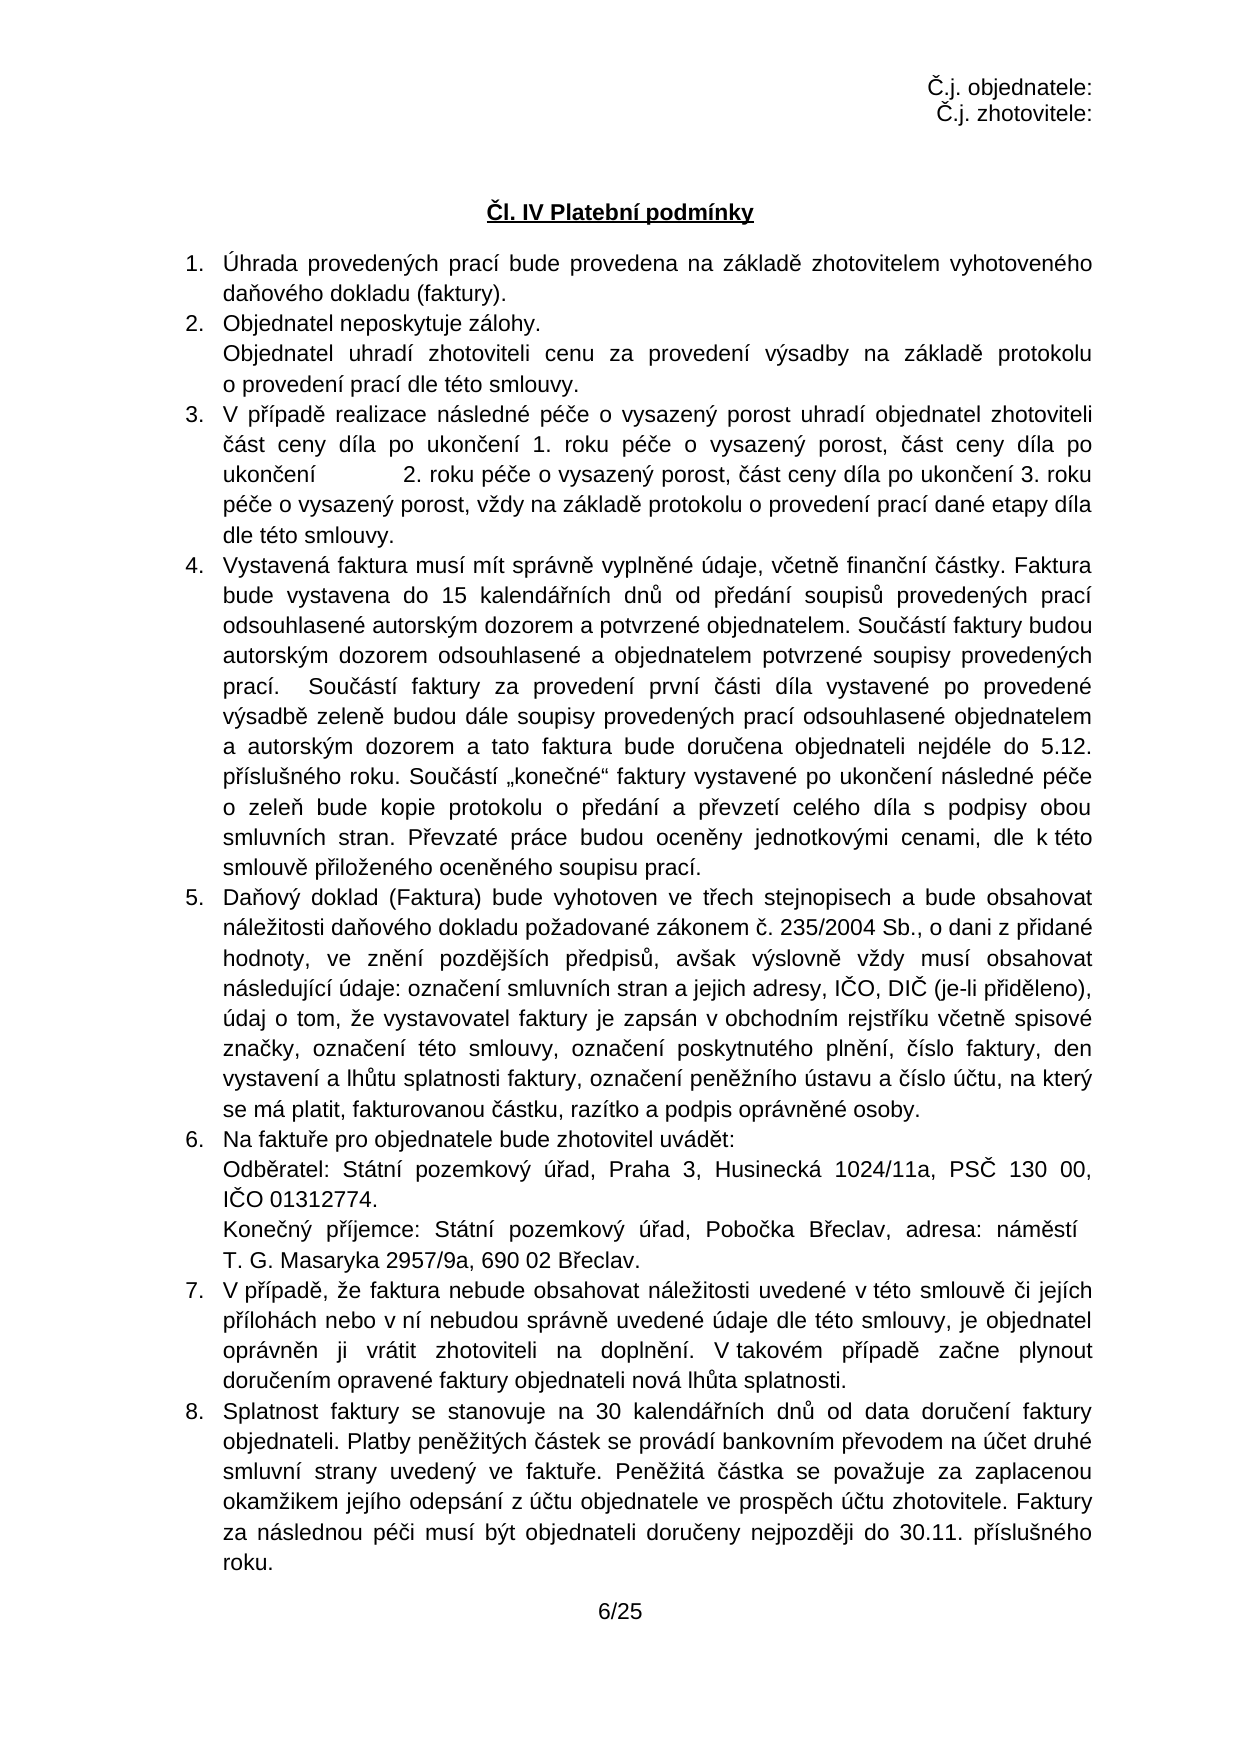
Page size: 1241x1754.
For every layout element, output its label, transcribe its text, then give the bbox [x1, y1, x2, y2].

list V případě, že faktura nebude obsahovat náležitosti uvedené v této smlouvě či jejích přílohách nebo v ní nebudou správně uvedené údaje dle této smlouvy, je objednatel oprávněn ji vrátit zhotoviteli na doplnění. V takovém případě začne plynout doručením opravené faktury objednateli nová lhůta splatnosti. [185, 1277, 1093, 1394]
list Konečný příjemce: Státní pozemkový úřad, Pobočka Břeclav, adresa: náměstí T. G. Masaryka 2957/9a, 690 02 Břeclav. [223, 1216, 1093, 1273]
list Úhrada provedených prací bude provedena na základě zhotovitelem vyhotoveného daňového dokladu (faktury). [185, 250, 1093, 306]
list Na faktuře pro objednatele bude zhotovitel uvádět: [185, 1126, 1093, 1152]
list Objednatel uhradí zhotoviteli cenu za provedení výsadby na základě protokolu o provedení prací dle této smlouvy. [223, 340, 1093, 397]
list Daňový doklad (Faktura) bude vyhotoven ve třech stejnopisech a bude obsahovat náležitosti daňového dokladu požadované zákonem č. 235/2004 Sb., o dani z přidané hodnoty, ve znění pozdějších předpisů, avšak výslovně vždy musí obsahovat následující údaje: označení smluvních stran a jejich adresy, IČO, DIČ (je-li přiděleno), údaj o tom, že vystavovatel faktury je zapsán v obchodním rejstříku včetně spisové značky, označení této smlouvy, označení poskytnutého plnění, číslo faktury, den vystavení a lhůtu splatnosti faktury, označení peněžního ústavu a číslo účtu, na který se má platit, fakturovanou částku, razítko a podpis oprávněné osoby. [185, 884, 1093, 1122]
list Objednatel neposkytuje zálohy. [185, 310, 1093, 336]
list Odběratel: Státní pozemkový úřad, Praha 3, Husinecká 1024/11a, PSČ 130 00, IČO 01312774. [223, 1156, 1093, 1212]
list Vystavená faktura musí mít správně vyplněné údaje, včetně finanční částky. Faktura bude vystavena do 15 kalendářních dnů od předání soupisů provedených prací odsouhlasené autorským dozorem a potvrzené objednatelem. Součástí faktury budou autorským dozorem odsouhlasené a objednatelem potvrzené soupisy provedených prací. Součástí faktury za provedení první části díla vystavené po provedené výsadbě zeleně budou dále soupisy provedených prací odsouhlasené objednatelem a autorským dozorem a tato faktura bude doručena objednateli nejdéle do 5.12. příslušného roku. Součástí „konečné“ faktury vystavené po ukončení následné péče o zeleň bude kopie protokolu o předání a převzetí celého díla s podpisy obou smluvních stran. Převzaté práce budou oceněny jednotkovými cenami, dle k této smlouvě přiloženého oceněného soupisu prací. [185, 552, 1093, 880]
list Splatnost faktury se stanovuje na 30 kalendářních dnů od data doručení faktury objednateli. Platby peněžitých částek se provádí bankovním převodem na účet druhé smluvní strany uvedený ve faktuře. Peněžitá částka se považuje za zaplacenou okamžikem jejího odepsání z účtu objednatele ve prospěch účtu zhotovitele. Faktury za následnou péči musí být objednateli doručeny nejpozději do 30.11. příslušného roku. [185, 1398, 1093, 1575]
text Čl. IV Platební podmínky [148, 199, 1093, 225]
list V případě realizace následné péče o vysazený porost uhradí objednatel zhotoviteli část ceny díla po ukončení 1. roku péče o vysazený porost, část ceny díla po ukončení 2. roku péče o vysazený porost, část ceny díla po ukončení 3. roku péče o vysazený porost, vždy na základě protokolu o provedení prací dané etapy díla dle této smlouvy. [185, 401, 1093, 548]
